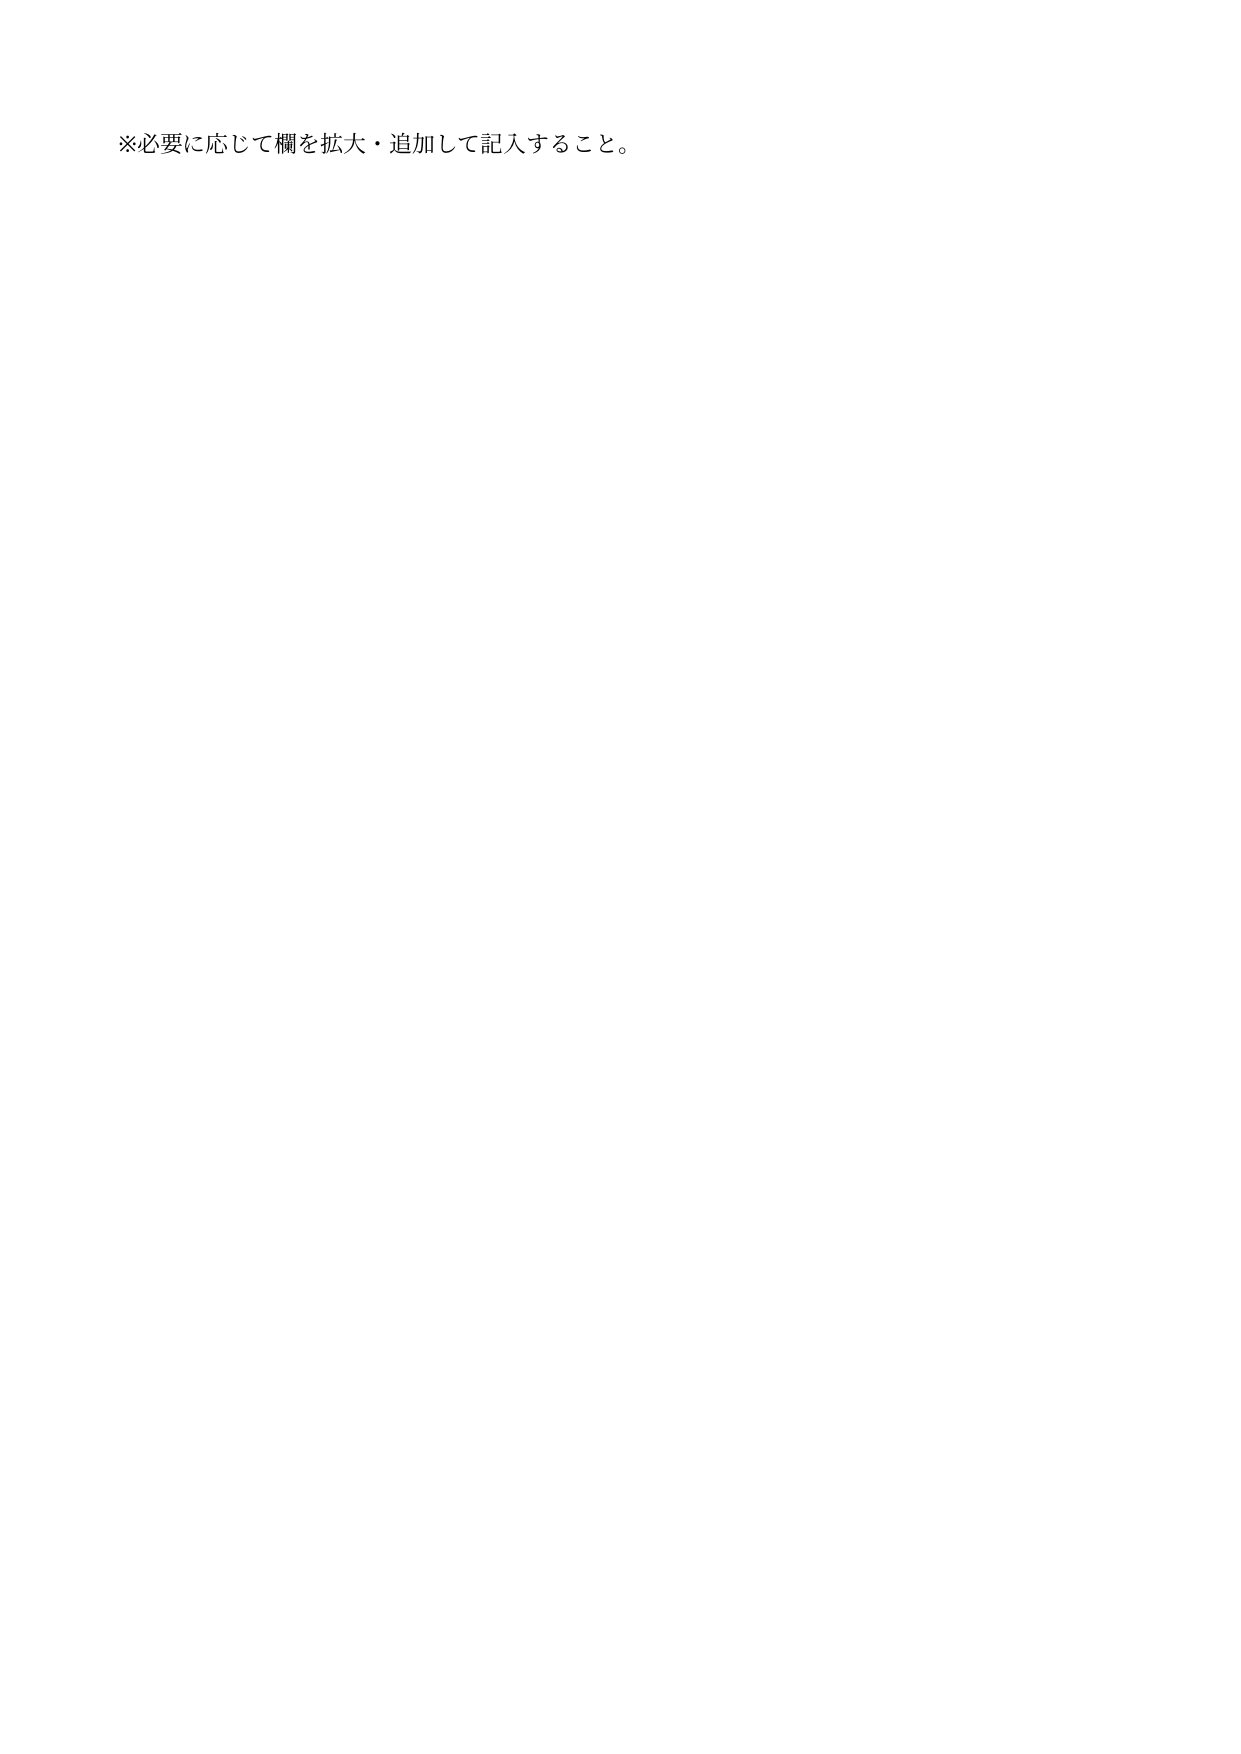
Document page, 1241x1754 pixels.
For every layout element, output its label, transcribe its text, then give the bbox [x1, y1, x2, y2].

text ※必要に応じて欄を拡大・追加して記入すること。 [118, 126, 1122, 159]
